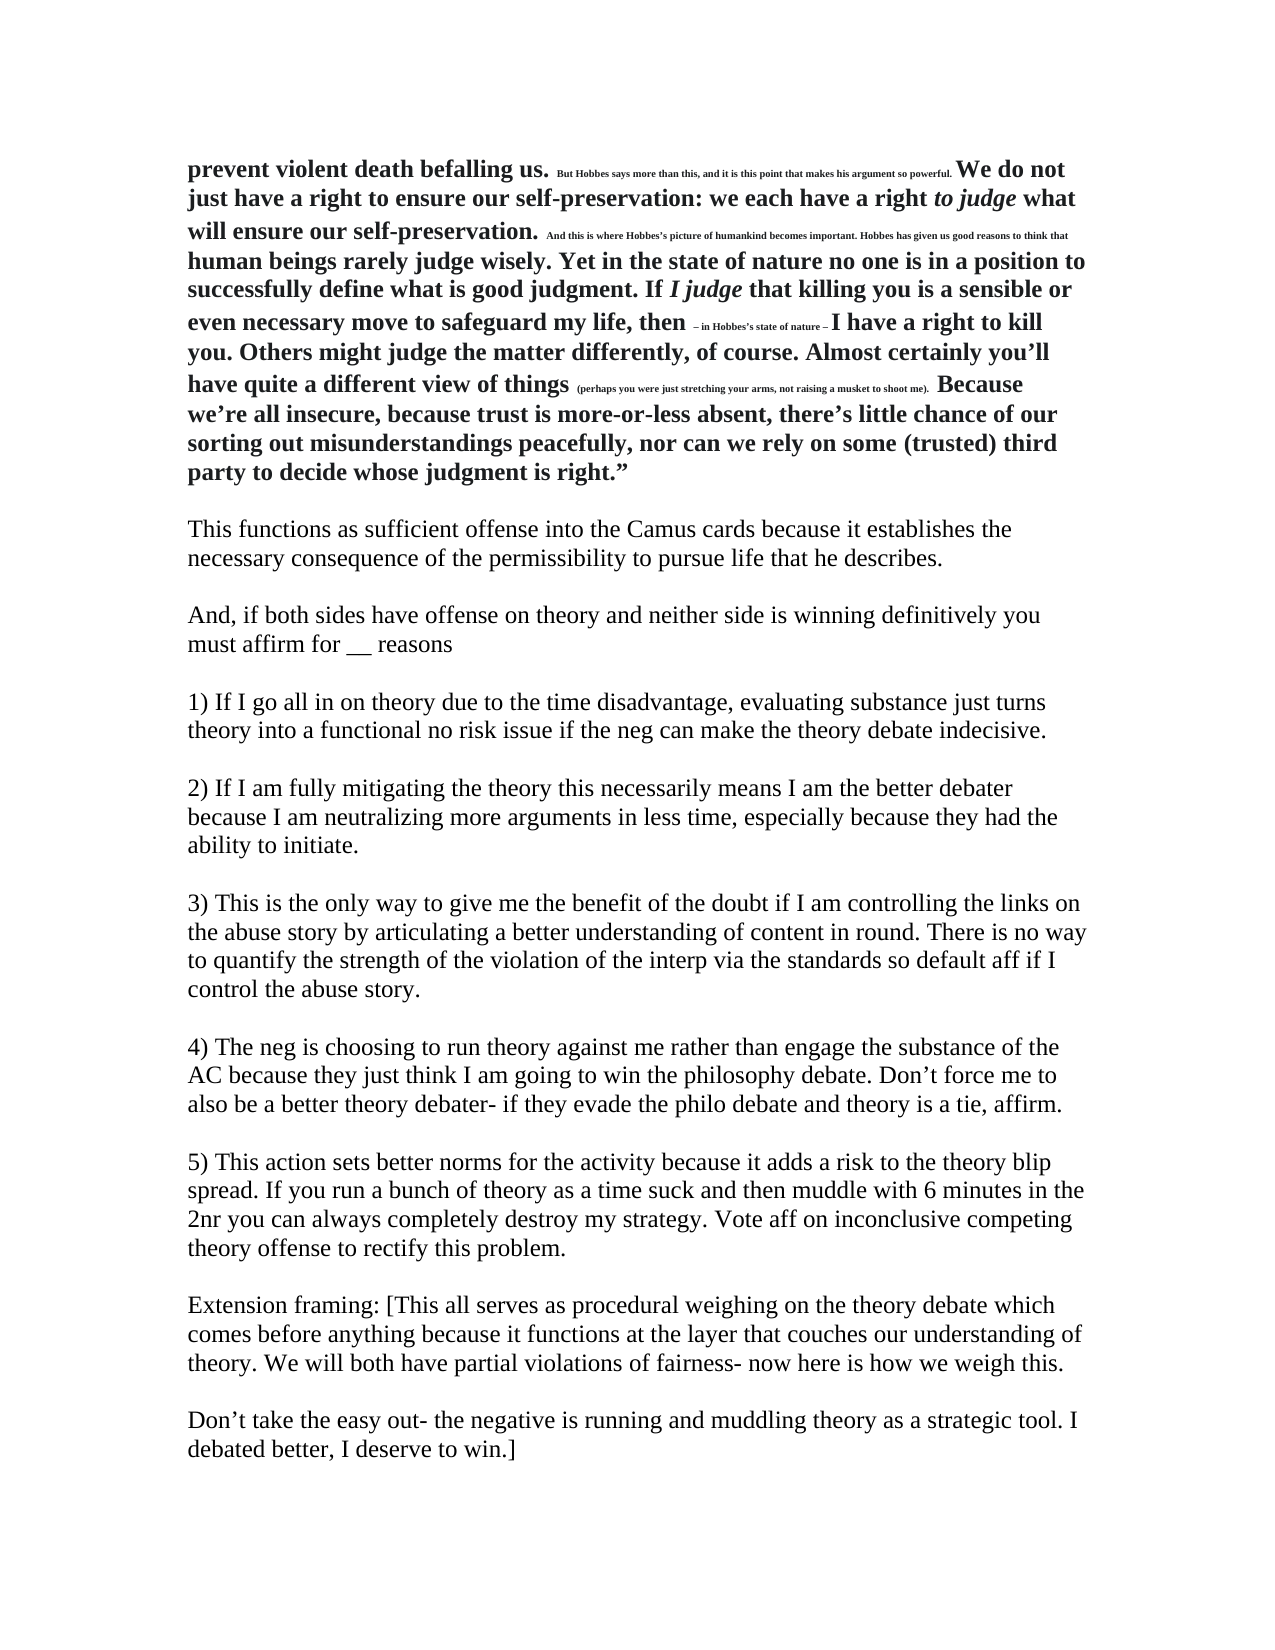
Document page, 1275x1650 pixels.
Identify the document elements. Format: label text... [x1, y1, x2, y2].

text Extension framing: [This all serves as procedural weighing on the theory debate which comes before anything because it functions at the layer that couches our understanding of theory. We will both have partial violations of fairness- now here is how we weigh this. [187, 1290, 1087, 1377]
text 3) This is the only way to give me the benefit of the doubt if I am controlling the links on the abuse story by articulating a better understanding of content in round. There is no way to quantify the strength of the violation of the interp via the standards so default aff if I control the abuse story. [187, 888, 1087, 1003]
text 5) This action sets better norms for the activity because it adds a risk to the theory blip spread. If you run a bunch of theory as a time suck and then muddle with 6 minutes in the 2nr you can always completely destroy my strategy. Vote aff on inconclusive competing theory offense to rectify this problem. [187, 1147, 1087, 1262]
text 2) If I am fully mitigating the theory this necessarily means I am the better debater because I am neutralizing more arguments in less time, especially because they had the ability to initiate. [187, 773, 1087, 859]
text Don’t take the easy out- the negative is running and muddling theory as a strategic tool. I debated better, I deserve to win.] [187, 1405, 1087, 1463]
text 4) The neg is choosing to run theory against me rather than engage the substance of the AC because they just think I am going to win the philosophy debate. Don’t force me to also be a better theory debater- if they evade the philo debate and theory is a tie, affirm. [187, 1032, 1087, 1118]
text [187, 150, 1087, 485]
text And, if both sides have offense on theory and neither side is winning definitively you must affirm for __ reasons [187, 600, 1087, 658]
text This functions as sufficient offense into the Camus cards because it establishes the necessary consequence of the permissibility to pursue life that he describes. [187, 514, 1087, 572]
text 1) If I go all in on theory due to the time disadvantage, evaluating substance just turns theory into a functional no risk issue if the neg can make the theory debate indecisive. [187, 687, 1087, 744]
